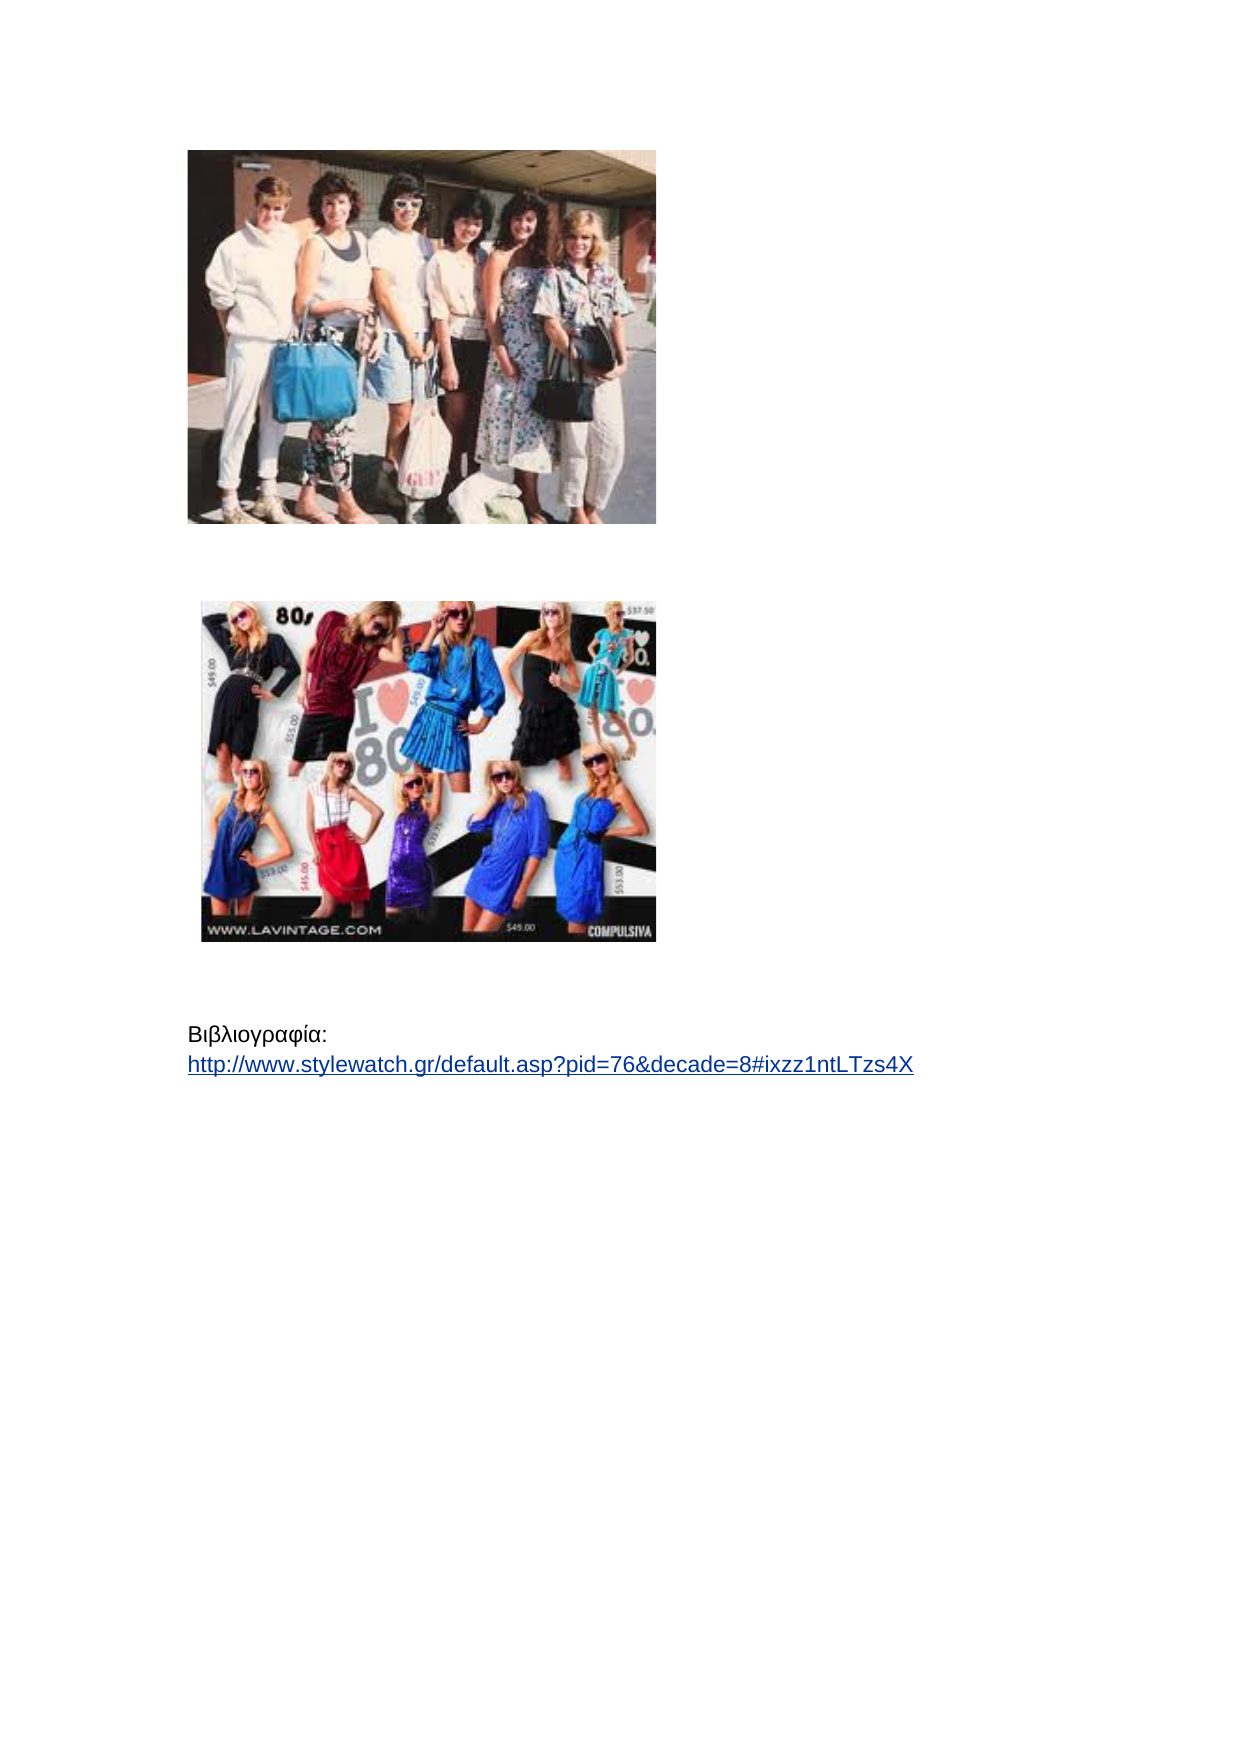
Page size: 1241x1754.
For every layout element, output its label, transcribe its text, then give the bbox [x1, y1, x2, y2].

text Βιβλιογραφία: http://www.stylewatch.gr/default.asp?pid=76&decade=8#ixzz1ntLTzs4X [187, 1021, 1053, 1078]
picture [187, 150, 657, 524]
picture [201, 601, 657, 942]
